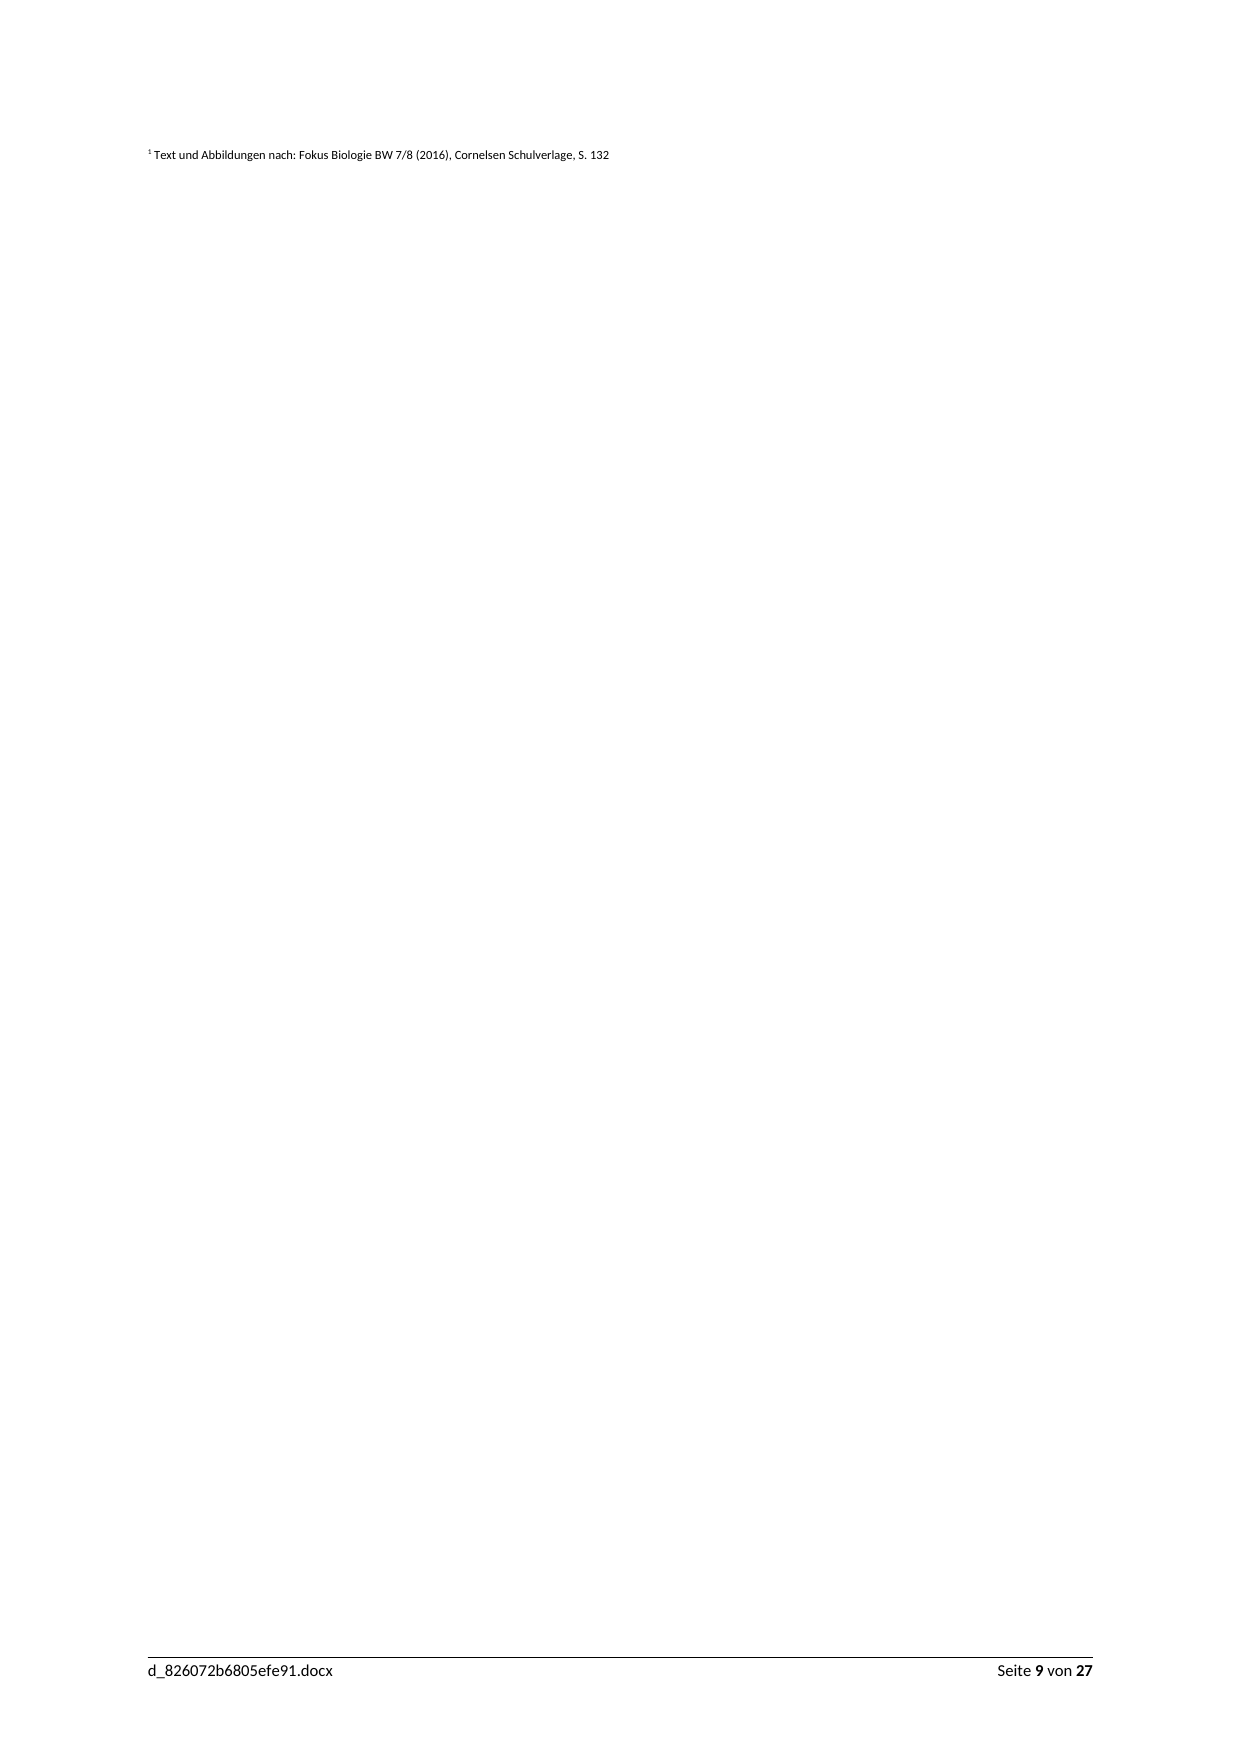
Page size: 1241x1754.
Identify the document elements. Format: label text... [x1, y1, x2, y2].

text 1 Text und Abbildungen nach: Fokus Biologie BW 7/8 (2016), Cornelsen Schulverlage, S. 132 [148, 148, 1093, 163]
